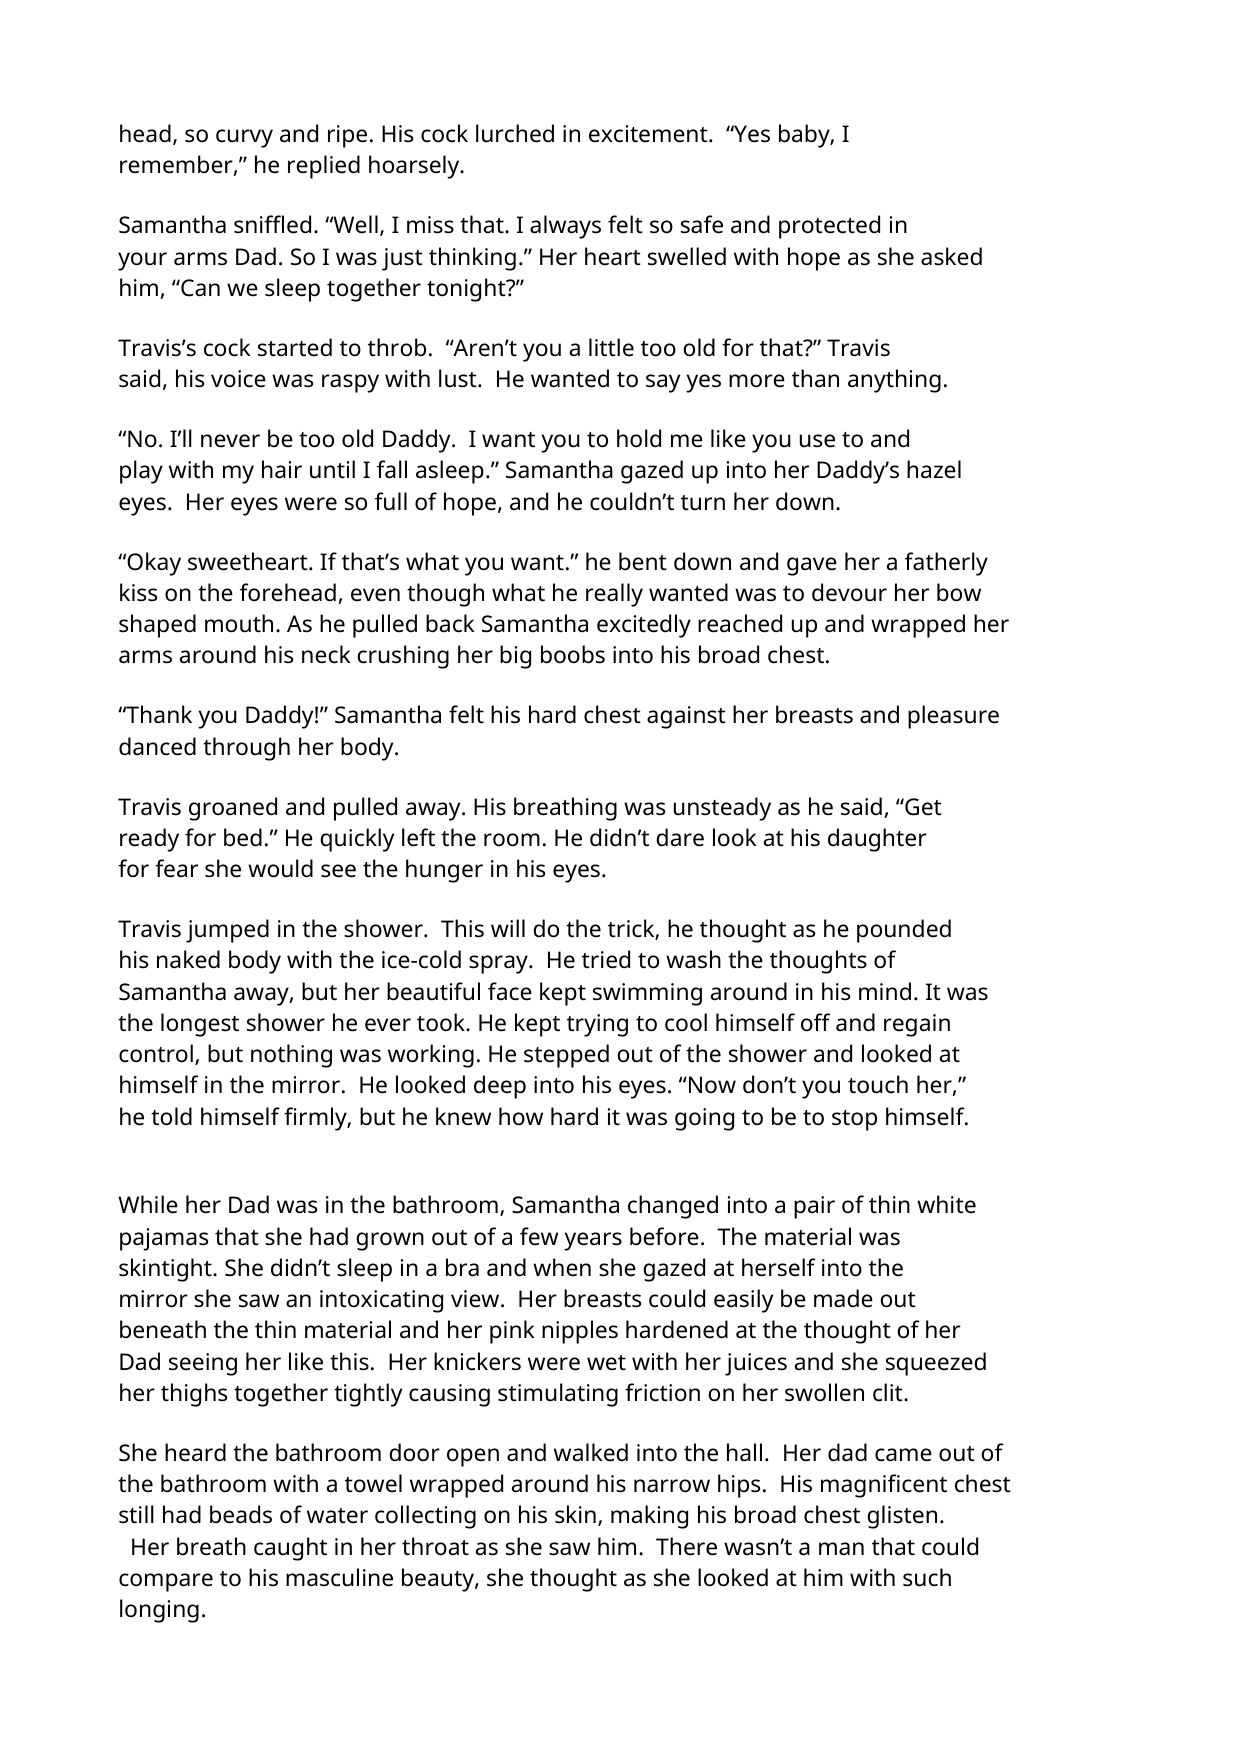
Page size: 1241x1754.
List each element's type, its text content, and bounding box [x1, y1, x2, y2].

text Samantha away, but her beautiful face kept swimming around in his mind. It was [118, 976, 1122, 1007]
text She heard the bathroom door open and walked into the hall. Her dad came out of [118, 1437, 1122, 1468]
text her thighs together tightly causing stimulating friction on her swollen clit. [118, 1377, 1122, 1408]
text Travis’s cock started to throb. “Aren’t you a little too old for that?” Travis [118, 332, 1122, 363]
text Dad seeing her like this. Her knickers were wet with her juices and she squeezed [118, 1346, 1122, 1377]
text “Okay sweetheart. If that’s what you want.” he bent down and gave her a fatherly [118, 546, 1122, 577]
text arms around his neck crushing her big boobs into his broad chest. [118, 639, 1122, 671]
text skintight. She didn’t sleep in a bra and when she gazed at herself into the [118, 1252, 1122, 1283]
text longing. [118, 1593, 1122, 1624]
text said, his voice was raspy with lust. He wanted to say yes more than anything. [118, 363, 1122, 394]
text head, so curvy and ripe. His cock lurched in excitement. “Yes baby, I [118, 118, 1122, 149]
text While her Dad was in the bathroom, Samantha changed into a pair of thin white [118, 1189, 1122, 1221]
text himself in the mirror. He looked deep into his eyes. “Now don’t you touch her,” [118, 1069, 1122, 1101]
text shaped mouth. As he pulled back Samantha excitedly reached up and wrapped her [118, 608, 1122, 639]
text beneath the thin material and her pink nipples hardened at the thought of her [118, 1314, 1122, 1346]
text his naked body with the ice-cold spray. He tried to wash the thoughts of [118, 944, 1122, 976]
text compare to his masculine beauty, she thought as she looked at him with such [118, 1562, 1122, 1593]
text Travis groaned and pulled away. His breathing was unsteady as he said, “Get [118, 791, 1122, 822]
text the longest shower he ever took. He kept trying to cool himself off and regain [118, 1007, 1122, 1038]
text kiss on the forehead, even though what he really wanted was to devour her bow [118, 577, 1122, 608]
text still had beads of water collecting on his skin, making his broad chest glisten. [118, 1499, 1122, 1531]
text Her breath caught in her throat as she saw him. There wasn’t a man that could [118, 1531, 1122, 1562]
text him, “Can we sleep together tonight?” [118, 272, 1122, 303]
text your arms Dad. So I was just thinking.” Her heart swelled with hope as she asked [118, 241, 1122, 272]
text “Thank you Daddy!” Samantha felt his hard chest against her breasts and pleasure [118, 699, 1122, 731]
text eyes. Her eyes were so full of hope, and he couldn’t turn her down. [118, 486, 1122, 517]
text the bathroom with a towel wrapped around his narrow hips. His magnificent chest [118, 1468, 1122, 1499]
text he told himself firmly, but he knew how hard it was going to be to stop himself. [118, 1101, 1122, 1132]
text ready for bed.” He quickly left the room. He didn’t dare look at his daughter [118, 822, 1122, 853]
text Travis jumped in the shower. This will do the trick, he thought as he pounded [118, 913, 1122, 944]
text control, but nothing was working. He stepped out of the shower and looked at [118, 1038, 1122, 1069]
text remember,” he replied hoarsely. [118, 149, 1122, 181]
text pajamas that she had grown out of a few years before. The material was [118, 1221, 1122, 1252]
text “No. I’ll never be too old Daddy. I want you to hold me like you use to and [118, 423, 1122, 454]
text for fear she would see the hunger in his eyes. [118, 853, 1122, 884]
text play with my hair until I fall asleep.” Samantha gazed up into her Daddy’s hazel [118, 454, 1122, 486]
text mirror she saw an intoxicating view. Her breasts could easily be made out [118, 1283, 1122, 1314]
text Samantha sniffled. “Well, I miss that. I always felt so safe and protected in [118, 209, 1122, 241]
text danced through her body. [118, 731, 1122, 762]
